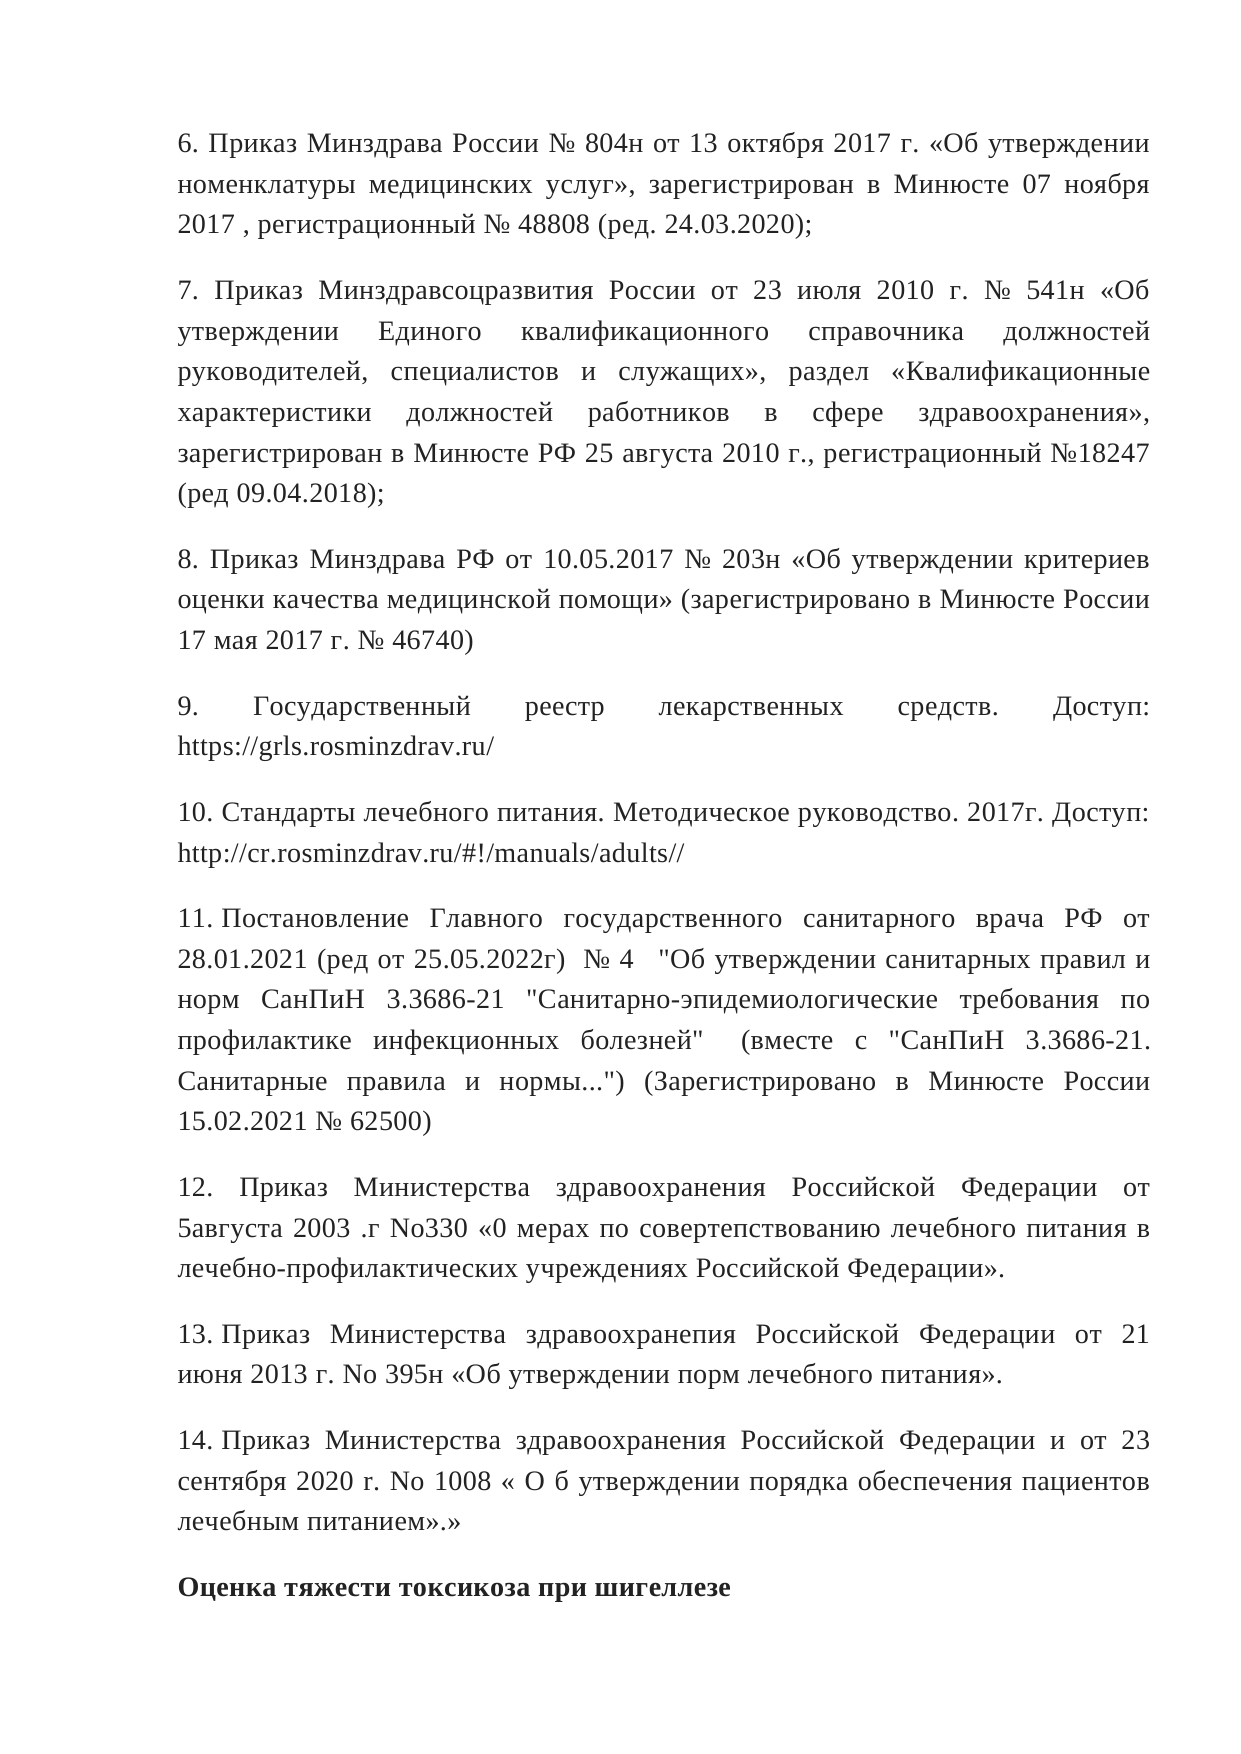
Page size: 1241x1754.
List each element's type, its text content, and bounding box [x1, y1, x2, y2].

text 12. Приказ Министерства здравоохранения Российской Федерации от 5августа 2003 .г No330 «0 мерах по совертепствованию лечебного питания в лечебно-профилактических учреждениях Российской Федерации». [177, 1162, 1152, 1284]
text 8. Приказ Минздрава РФ от 10.05.2017 № 203н «Об утверждении критериев оценки качества медицинской помощи» (зарегистрировано в Минюсте России 17 мая 2017 г. № 46740) [177, 534, 1152, 656]
text 6. Приказ Минздрава России № 804н от 13 октября 2017 г. «Об утверждении номенклатуры медицинских услуг», зарегистрирован в Минюсте 07 ноября 2017 , регистрационный № 48808 (ред. 24.03.2020); [177, 118, 1152, 240]
text Оценка тяжести токсикоза при шигеллезе [177, 1562, 1152, 1602]
text 11. Постановление Главного государственного санитарного врача РФ от 28.01.2021 (ред от 25.05.2022г) № 4 "Об утверждении санитарных правил и норм СанПиН 3.3686-21 "Санитарно-эпидемиологические требования по профилактике инфекционных болезней" (вместе с "СанПиН 3.3686-21. Санитарные правила и нормы...") (Зарегистрировано в Минюсте России 15.02.2021 № 62500) [177, 893, 1152, 1137]
text 9. Государственный реестр лекарственных средств. Доступ: https://grls.rosminzdrav.ru/ [177, 681, 1152, 762]
text 10. Стандарты лечебного питания. Методическое руководство. 2017г. Доступ: http://cr.rosminzdrav.ru/#!/manuals/adults// [177, 787, 1152, 868]
text 14. Приказ Министерства здравоохранения Российской Федерации и от 23 сентября 2020 r. No 1008 « О б утверждении порядка обеспечения пациентов лечебным питанием».» [177, 1415, 1152, 1537]
text 7. Приказ Минздравсоцразвития России от 23 июля 2010 г. № 541н «Об утверждении Единого квалификационного справочника должностей руководителей, специалистов и служащих», раздел «Квалификационные характеристики должностей работников в сфере здравоохранения», зарегистрирован в Минюсте РФ 25 августа 2010 г., регистрационный №18247 (ред 09.04.2018); [177, 265, 1152, 509]
text 13. Приказ Министерства здравоохранепия Российской Федерации от 21 июня 2013 г. No 395н «Об утверждении порм лечебного питания». [177, 1309, 1152, 1390]
